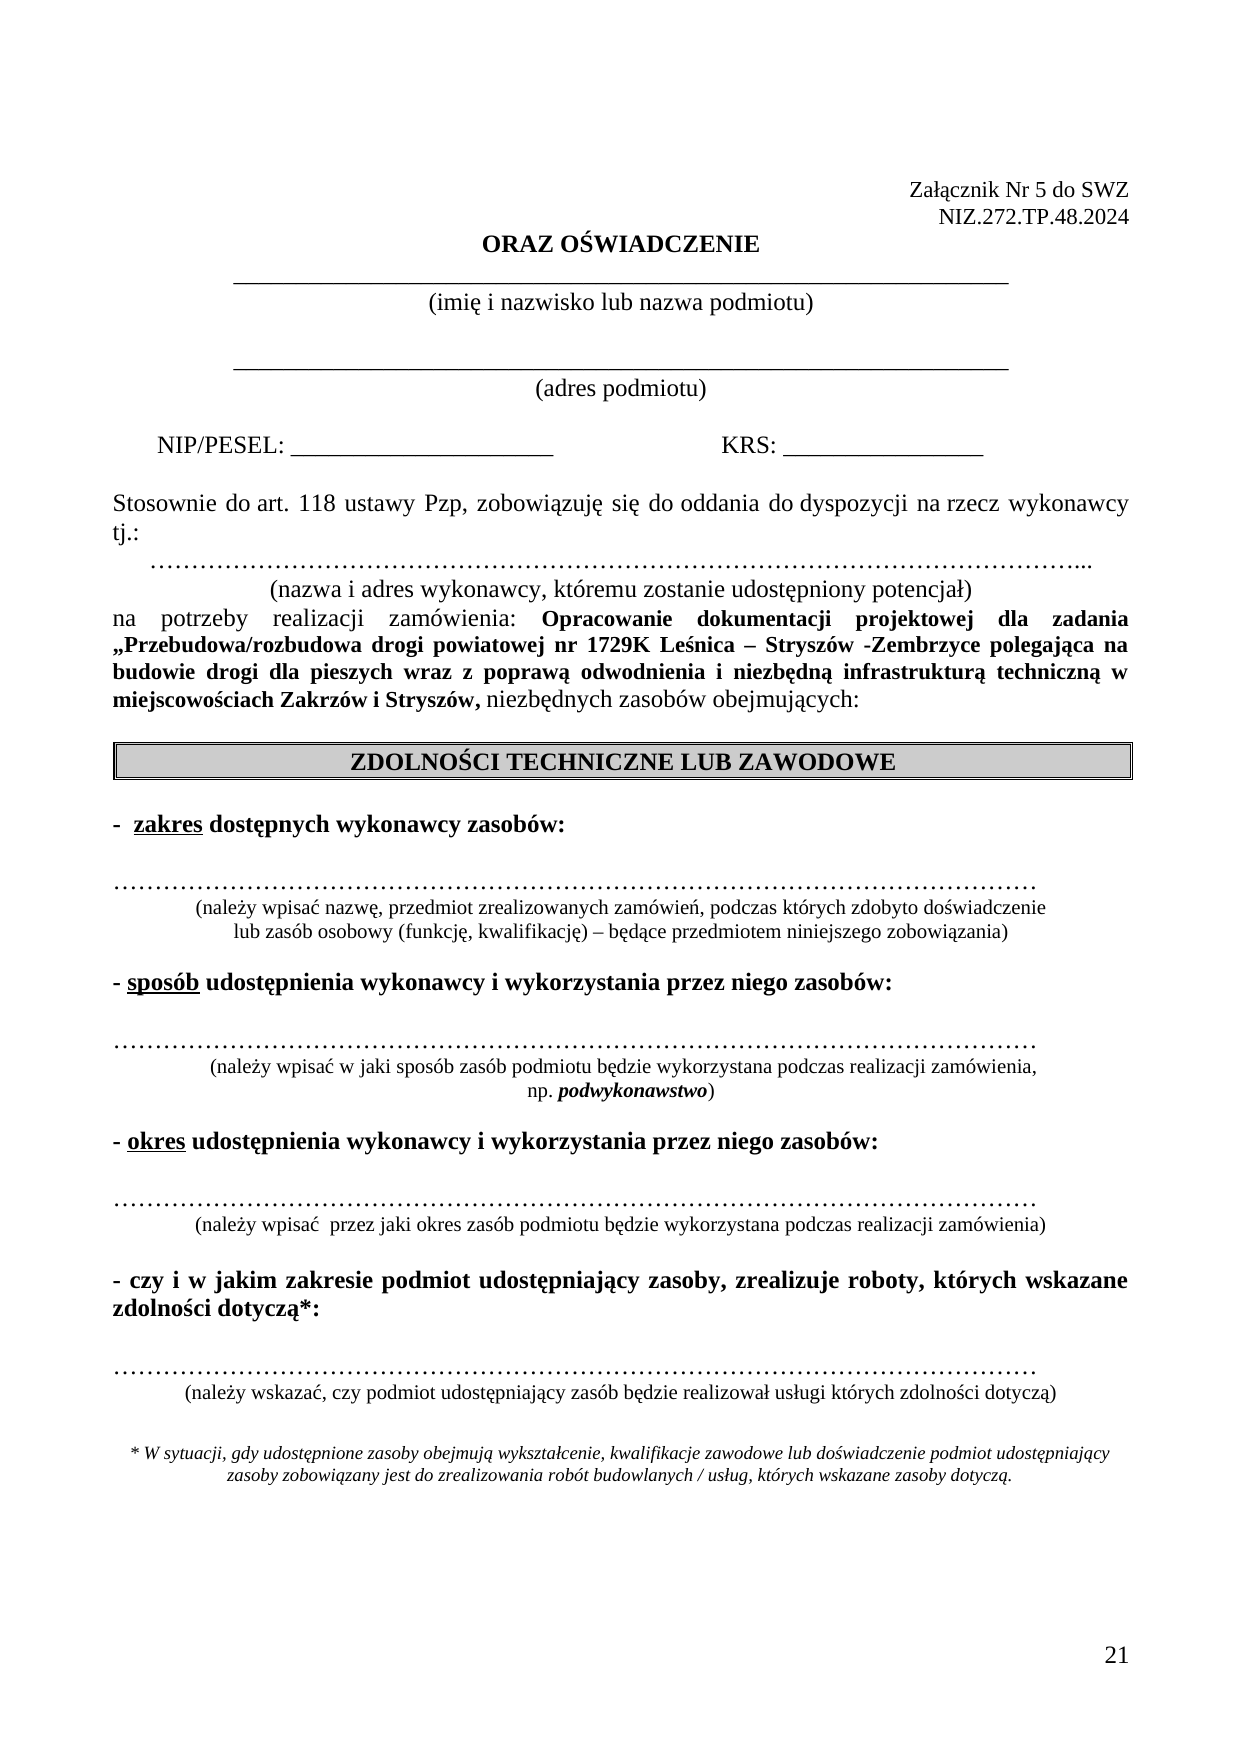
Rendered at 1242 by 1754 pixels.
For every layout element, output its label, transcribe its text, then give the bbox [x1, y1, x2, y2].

text ………………………………………………………………………………………………… [112, 1025, 1129, 1053]
text - czy i w jakim zakresie podmiot udostępniający zasoby, zrealizuje roboty, których wskazane zdolności dotyczą*: [112, 1265, 1129, 1322]
table_header ZDOLNOŚCI TECHNICZNE LUB ZAWODOWE [117, 745, 1130, 777]
text …………………………………………………………………………………………………... [112, 545, 1129, 574]
text (nazwa i adres wykonawcy, któremu zostanie udostępniony potencjał) [112, 574, 1129, 603]
text - okres udostępnienia wykonawcy i wykorzystania przez niego zasobów: [112, 1126, 1129, 1154]
text NIZ.272.TP.48.2024 [112, 203, 1129, 229]
text - zakres dostępnych wykonawcy zasobów: [112, 809, 1129, 838]
text ORAZ OŚWIADCZENIE [112, 229, 1129, 258]
text na potrzeby realizacji zamówienia: Opracowanie dokumentacji projektowej dla zadania „Przebudowa/rozbudowa drogi powiatowej nr 1729K Leśnica – Stryszów -Zembrzyce polegająca na budowie drogi dla pieszych wraz z poprawą odwodnienia i niezbędną infrastrukturą techniczną w miejscowościach Zakrzów i Stryszów, niezbędnych zasobów obejmujących: [112, 603, 1129, 713]
text ______________________________________________________________ (imię i nazwisko lub nazwa podmiotu) [112, 258, 1129, 315]
text ………………………………………………………………………………………………… [112, 1183, 1129, 1212]
text - sposób udostępnienia wykonawcy i wykorzystania przez niego zasobów: [112, 967, 1144, 996]
text (należy wpisać przez jaki okres zasób podmiotu będzie wykorzystana podczas realizacji zamówienia) [112, 1212, 1129, 1236]
text Stosownie do art. 118 ustawy Pzp, zobowiązuję się do oddania do dyspozycji na rzecz wykonawcy tj.: [112, 488, 1129, 545]
text * W sytuacji, gdy udostępnione zasoby obejmują wykształcenie, kwalifikacje zawodowe lub doświadczenie podmiot udostępniający zasoby zobowiązany jest do zrealizowania robót budowlanych / usług, których wskazane zasoby dotyczą. [112, 1442, 1129, 1485]
text Załącznik Nr 5 do SWZ [112, 176, 1129, 203]
text np. podwykonawstwo) [112, 1078, 1129, 1102]
text ………………………………………………………………………………………………… [112, 1351, 1129, 1380]
text (należy wskazać, czy podmiot udostępniający zasób będzie realizował usługi których zdolności dotyczą) [112, 1380, 1129, 1404]
text (należy wpisać nazwę, przedmiot zrealizowanych zamówień, podczas których zdobyto doświadczenie [112, 895, 1129, 919]
text ______________________________________________________________ (adres podmiotu) [112, 315, 1129, 430]
text ………………………………………………………………………………………………… [112, 866, 1129, 895]
text NIP/PESEL: _____________________ KRS: ________________ [157, 430, 1129, 459]
text (należy wpisać w jaki sposób zasób podmiotu będzie wykorzystana podczas realizacji zamówienia, [112, 1053, 1129, 1078]
text lub zasób osobowy (funkcję, kwalifikację) – będące przedmiotem niniejszego zobowiązania) [112, 919, 1129, 943]
